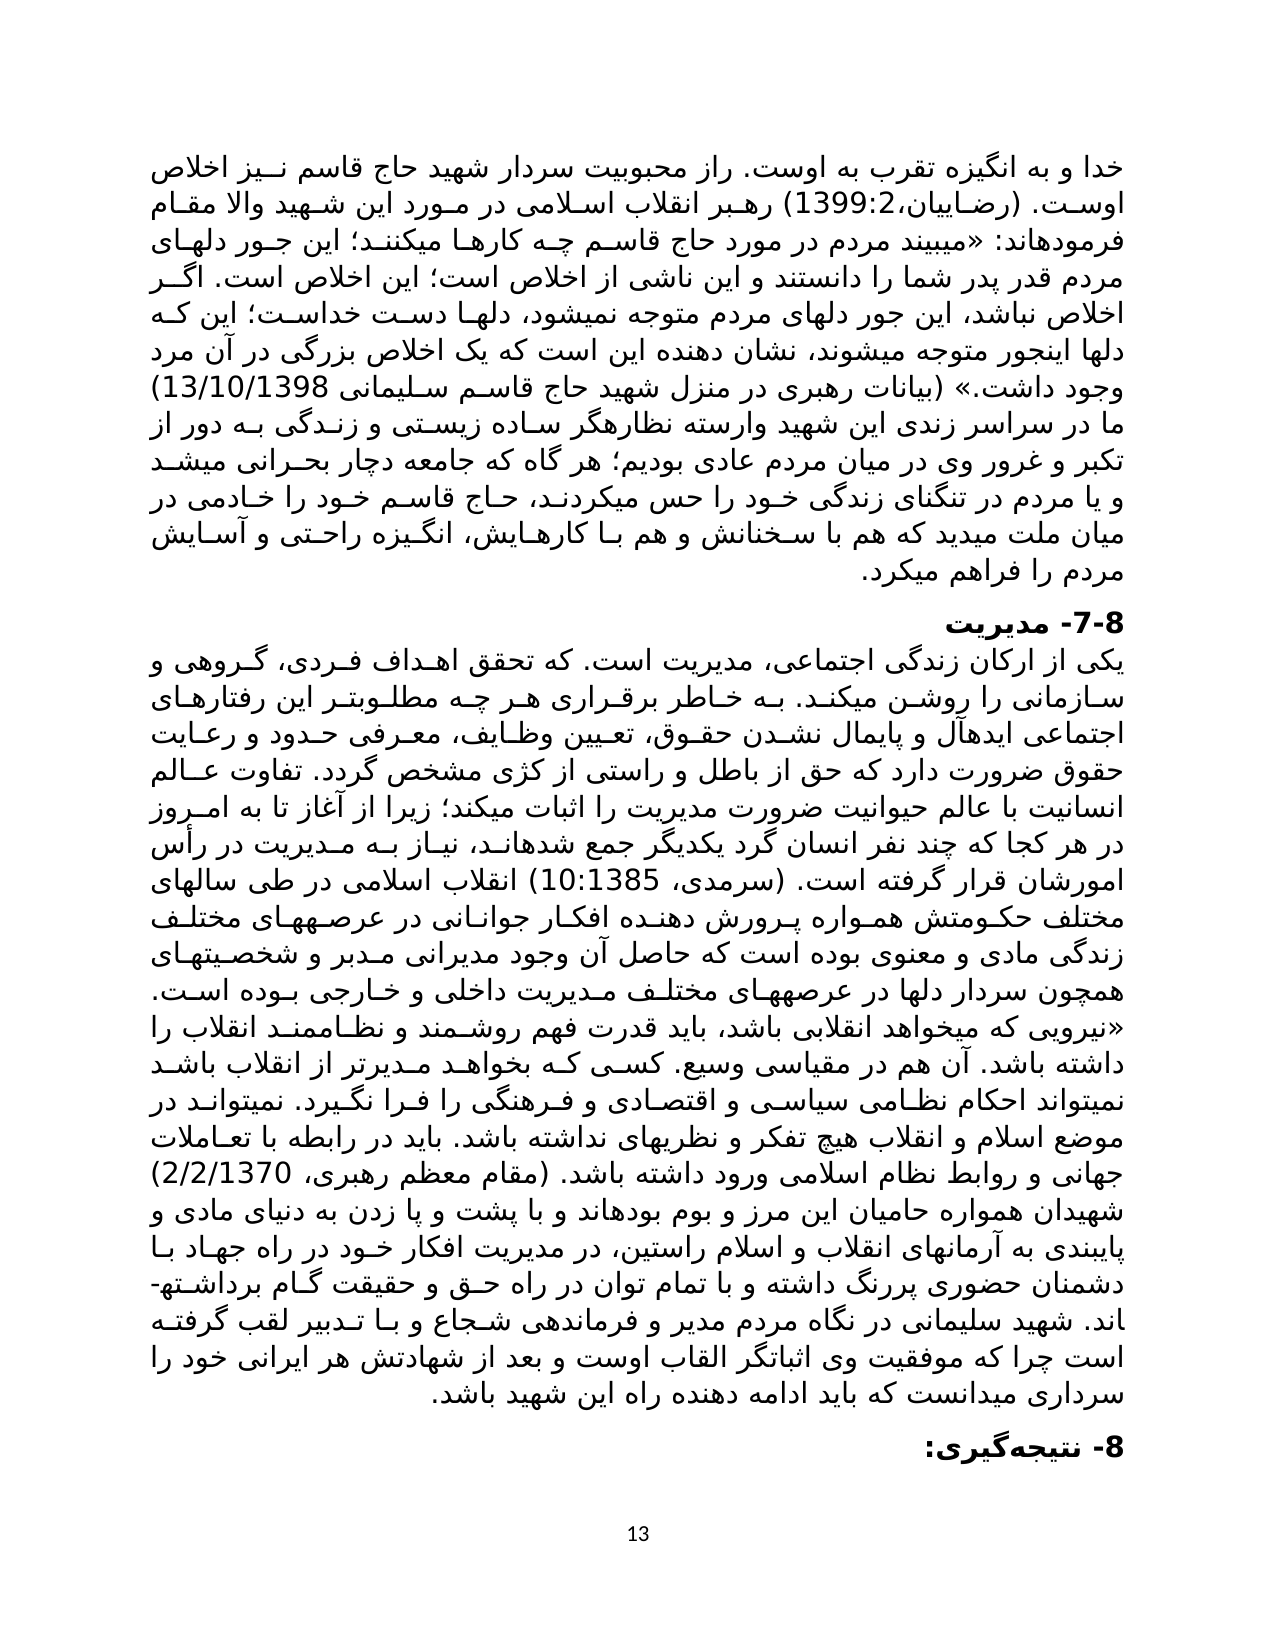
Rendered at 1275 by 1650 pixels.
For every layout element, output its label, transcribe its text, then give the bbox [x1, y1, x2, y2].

text 8- نتیجه‌گیری: [150, 1430, 1125, 1464]
text 7-8- مدیریت [150, 607, 1125, 641]
text یکی از ارکان زندگی اجتماعی، مدیریت است. که تحقق اهداف فردی، گروهی و سازمانی را روشن میکند. به خاطر برقراری هر چه مطلوبتر این رفتارهای اجتماعی ایدهآل و پایمال نشدن حقوق، تعیین وظایف، معرفی حدود و رعایت حقوق ضرورت دارد که حق از باطل و راستی از کژی مشخص گردد. تفاوت عالم انسانیت با عالم حیوانیت ضرورت مدیریت را اثبات میکند؛ زیرا از آغاز تا به امروز در هر کجا که چند نفر انسان گرد یکدیگر جمع شدهاند، نیاز به مدیریت در رأس امورشان قرار گرفته است. (سرمدی، 10:1385) انقلاب اسلامی در طی سالهای مختلف حکومتش همواره پرورش دهنده افکار جوانانی در عرصههای مختلف زندگی مادی و معنوی بوده است که حاصل آن وجود مدیرانی مدبر و شخصیتهای همچون سردار دلها در عرصههای مختلف مدیریت داخلی و خارجی بوده است. «نیرویی که میخواهد انقلابی باشد، باید قدرت فهم روشمند و نظاممند انقلاب را داشته باشد. آن هم در مقیاسی وسیع. کسی که بخواهد مدیرتر از انقلاب باشد نمیتواند احکام نظامی سیاسی و اقتصادی و فرهنگی را فرا نگیرد. نمیتواند در موضع اسلام و انقلاب هیچ تفکر و نظریهای نداشته باشد. باید در رابطه با تعاملات جهانی و روابط نظام اسلامی ورود داشته باشد. (مقام معظم رهبری، 2/2/1370) شهیدان همواره حامیان این مرز و بوم بودهاند و با پشت و پا زدن به دنیای مادی و پایبندی به آرمانهای انقلاب و اسلام راستین، در مدیریت افکار خود در راه جهاد با دشمنان حضوری پررنگ داشته و با تمام توان در راه حق و حقیقت گام برداشتهاند. شهید سلیمانی در نگاه مردم مدیر و فرماندهی شجاع و با تدبیر لقب گرفته است چرا که موفقیت وی اثباتگر القاب اوست و بعد از شهادتش هر ایرانی خود را سرداری میدانست که باید ادامه دهنده راه این شهید باشد. [150, 643, 1125, 1411]
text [150, 150, 1125, 587]
